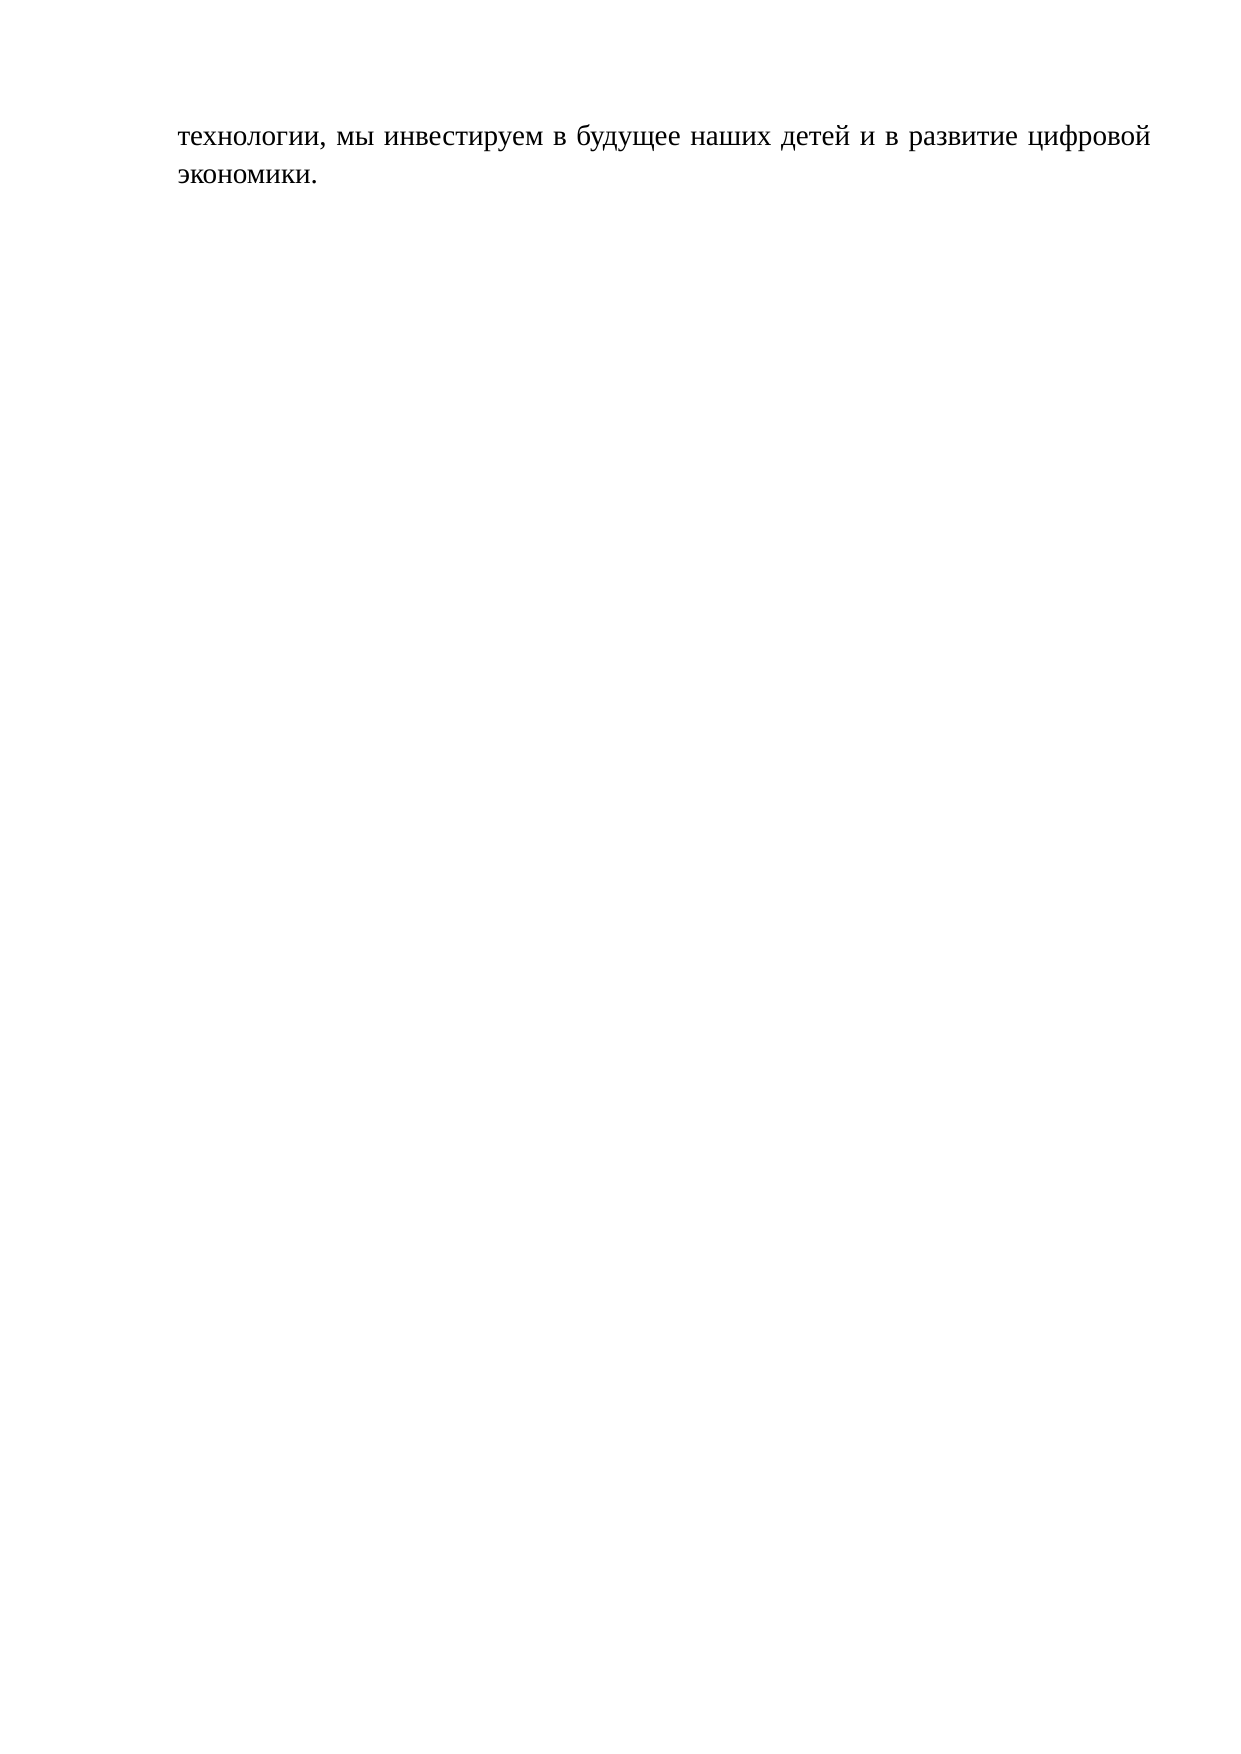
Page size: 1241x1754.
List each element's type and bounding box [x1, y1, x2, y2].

text [177, 118, 1152, 190]
